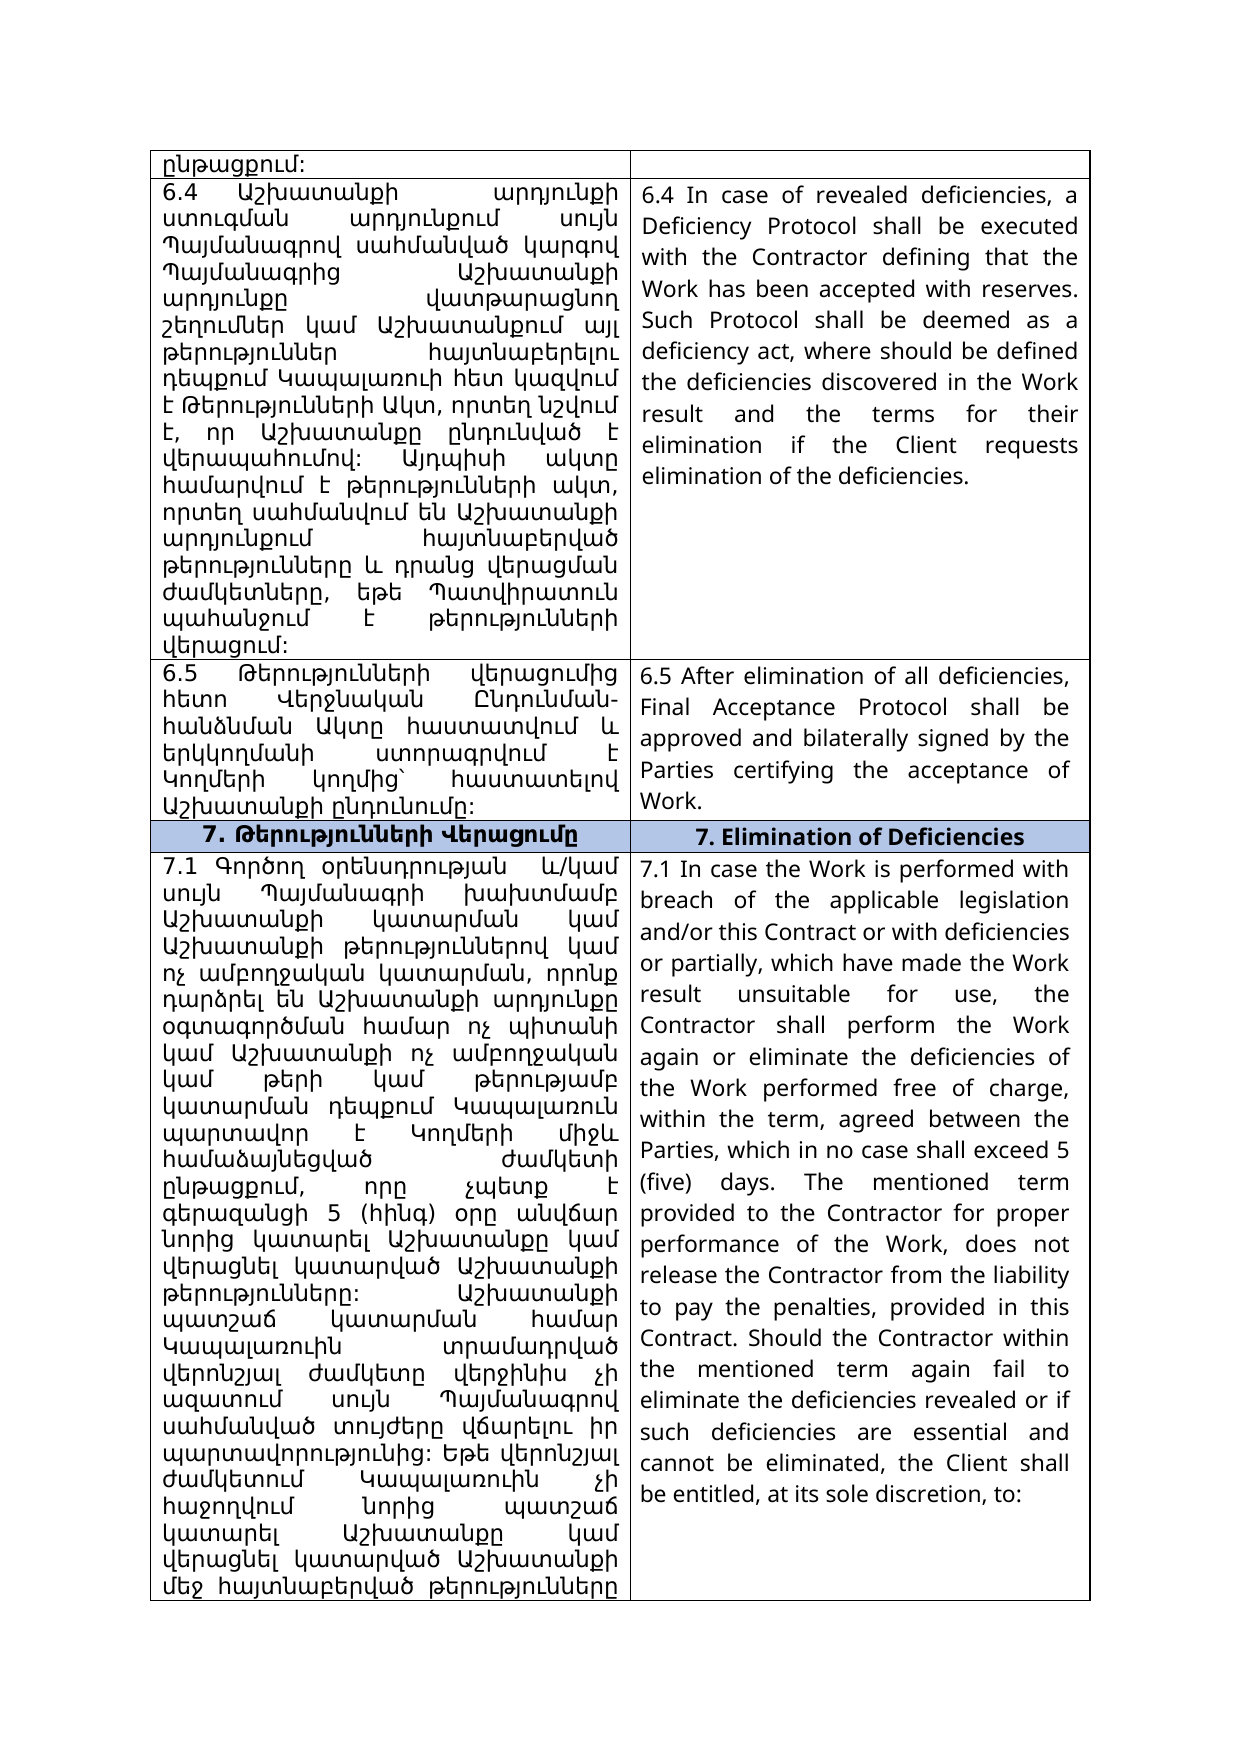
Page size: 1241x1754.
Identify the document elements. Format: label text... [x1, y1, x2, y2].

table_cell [631, 151, 1089, 178]
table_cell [151, 853, 630, 1600]
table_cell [631, 853, 1089, 1600]
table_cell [151, 151, 630, 178]
table_cell 6.5 After elimination of all deficiencies, Final Acceptance Protocol shall be approved and bilaterally signed by the Parties certifying the acceptance of Work. [631, 660, 1089, 820]
table_cell 7. Թերությունների Վերացումը [151, 821, 630, 852]
table_cell 7. Elimination of Deficiencies [631, 821, 1089, 852]
table_cell 6.4 In case of revealed deficiencies, a Deficiency Protocol shall be executed with the Contractor defining that the Work has been accepted with reserves. Such Protocol shall be deemed as a deficiency act, where should be defined the deficiencies discovered in the Work result and the terms for their elimination if the Client requests elimination of the deficiencies. [631, 179, 1089, 659]
table_cell 6.4 Աշխատանքի արդյունքի ստուգման արդյունքում սույն Պայմանագրով սահմանված կարգով Պայմանագրից Աշխատանքի արդյունքը վատթարացնող շեղումներ կամ Աշխատանքում այլ թերություններ հայտնաբերելու դեպքում Կապալառուի հետ կազվում է Թերությունների Ակտ, որտեղ նշվում է, որ Աշխատանքը ընդունված է վերապահումով: Այդպիսի ակտը համարվում է թերությունների ակտ, որտեղ սահմանվում են Աշխատանքի արդյունքում հայտնաբերված թերությունները և դրանց վերացման ժամկետները, եթե Պատվիրատուն պահանջում է թերությունների վերացում: [151, 179, 630, 659]
table_cell 6.5 Թերությունների վերացումից հետո Վերջնական Ընդունման-հանձնման Ակտը հաստատվում և երկկողմանի ստորագրվում է Կողմերի կողմից՝ հաստատելով Աշխատանքի ընդունումը: [151, 660, 630, 820]
